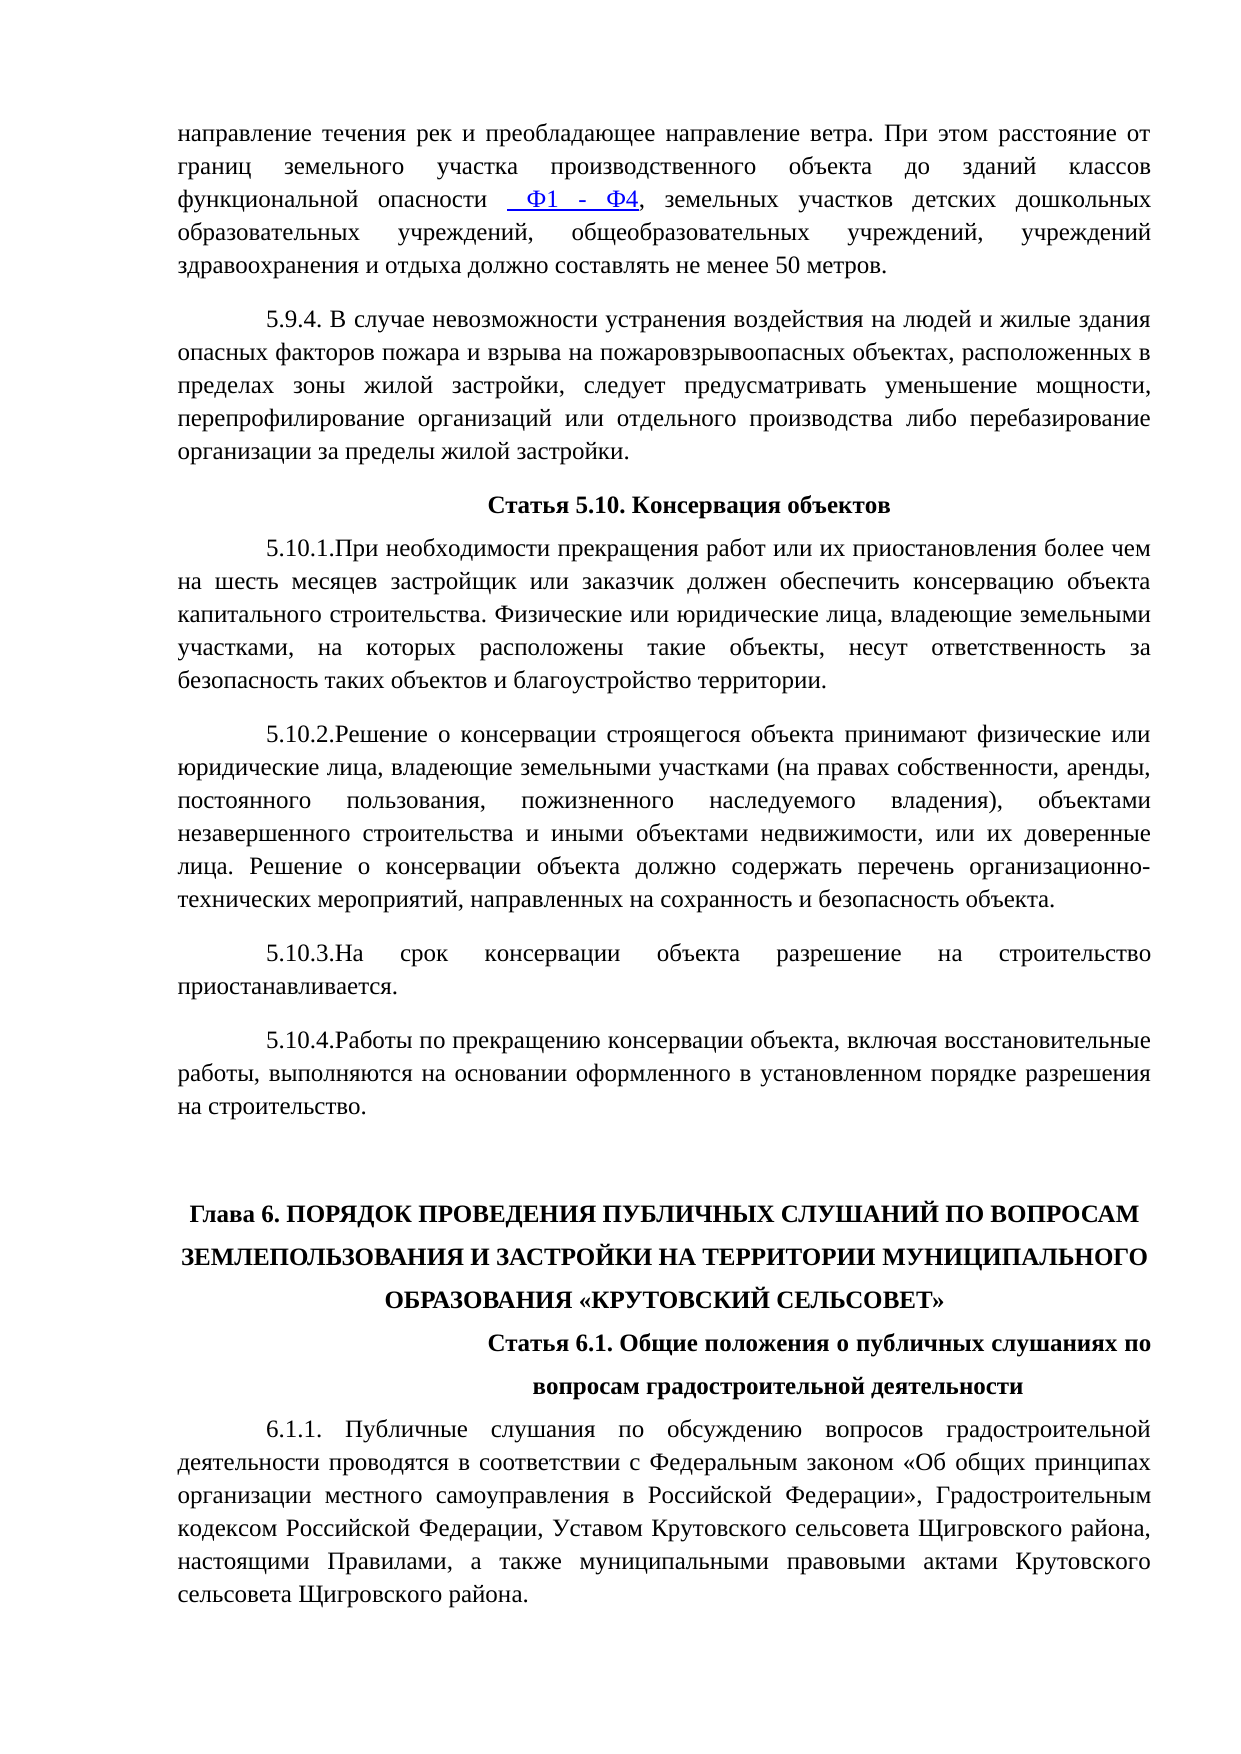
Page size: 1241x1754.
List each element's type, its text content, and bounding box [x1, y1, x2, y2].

text 5.10.1.При необходимости прекращения работ или их приостановления более чем на шесть месяцев застройщик или заказчик должен обеспечить консервацию объекта капитального строительства. Физические или юридические лица, владеющие земельными участками, на которых расположены такие объекты, несут ответственность за безопасность таких объектов и благоустройство территории. [177, 533, 1152, 694]
text 5.10.2.Решение о консервации строящегося объекта принимают физические или юридические лица, владеющие земельными участками (на правах собственности, аренды, постоянного пользования, пожизненного наследуемого владения), объектами незавершенного строительства и иными объектами недвижимости, или их доверенные лица. Решение о консервации объекта должно содержать перечень организационно-технических мероприятий, направленных на сохранность и безопасность объекта. [177, 719, 1152, 913]
text 5.10.3.На срок консервации объекта разрешение на строительство приостанавливается. [177, 938, 1152, 1000]
list Консервация объектов [487, 490, 1152, 519]
subtitle ПОРЯДОК ПРОВЕДЕНИЯ ПУБЛИЧНЫХ СЛУШАНИЙ ПО ВОПРОСАМ ЗЕМЛЕПОЛЬЗОВАНИЯ И ЗАСТРОЙКИ НА ТЕРРИТОРИИ МУНИЦИПАЛЬНОГО ОБРАЗОВАНИЯ «КРУТОВСКИЙ СЕЛЬСОВЕТ» [177, 1199, 1152, 1314]
text 6.1.1. Публичные слушания по обсуждению вопросов градостроительной деятельности проводятся в соответствии с Федеральным законом «Об общих принципах организации местного самоуправления в Российской Федерации», Градостроительным кодексом Российской Федерации, Уставом Крутовского сельсовета Щигровского района, настоящими Правилами, а также муниципальными правовыми актами Крутовского сельсовета Щигровского района. [177, 1414, 1152, 1608]
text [177, 118, 1152, 279]
text 5.10.4.Работы по прекращению консервации объекта, включая восстановительные работы, выполняются на основании оформленного в установленном порядке разрешения на строительство. [177, 1025, 1152, 1120]
list Общие положения о публичных слушаниях по вопросам градостроительной деятельности [487, 1328, 1152, 1400]
text 5.9.4. В случае невозможности устранения воздействия на людей и жилые здания опасных факторов пожара и взрыва на пожаровзрывоопасных объектах, расположенных в пределах зоны жилой застройки, следует предусматривать уменьшение мощности, перепрофилирование организаций или отдельного производства либо перебазирование организации за пределы жилой застройки. [177, 304, 1152, 465]
